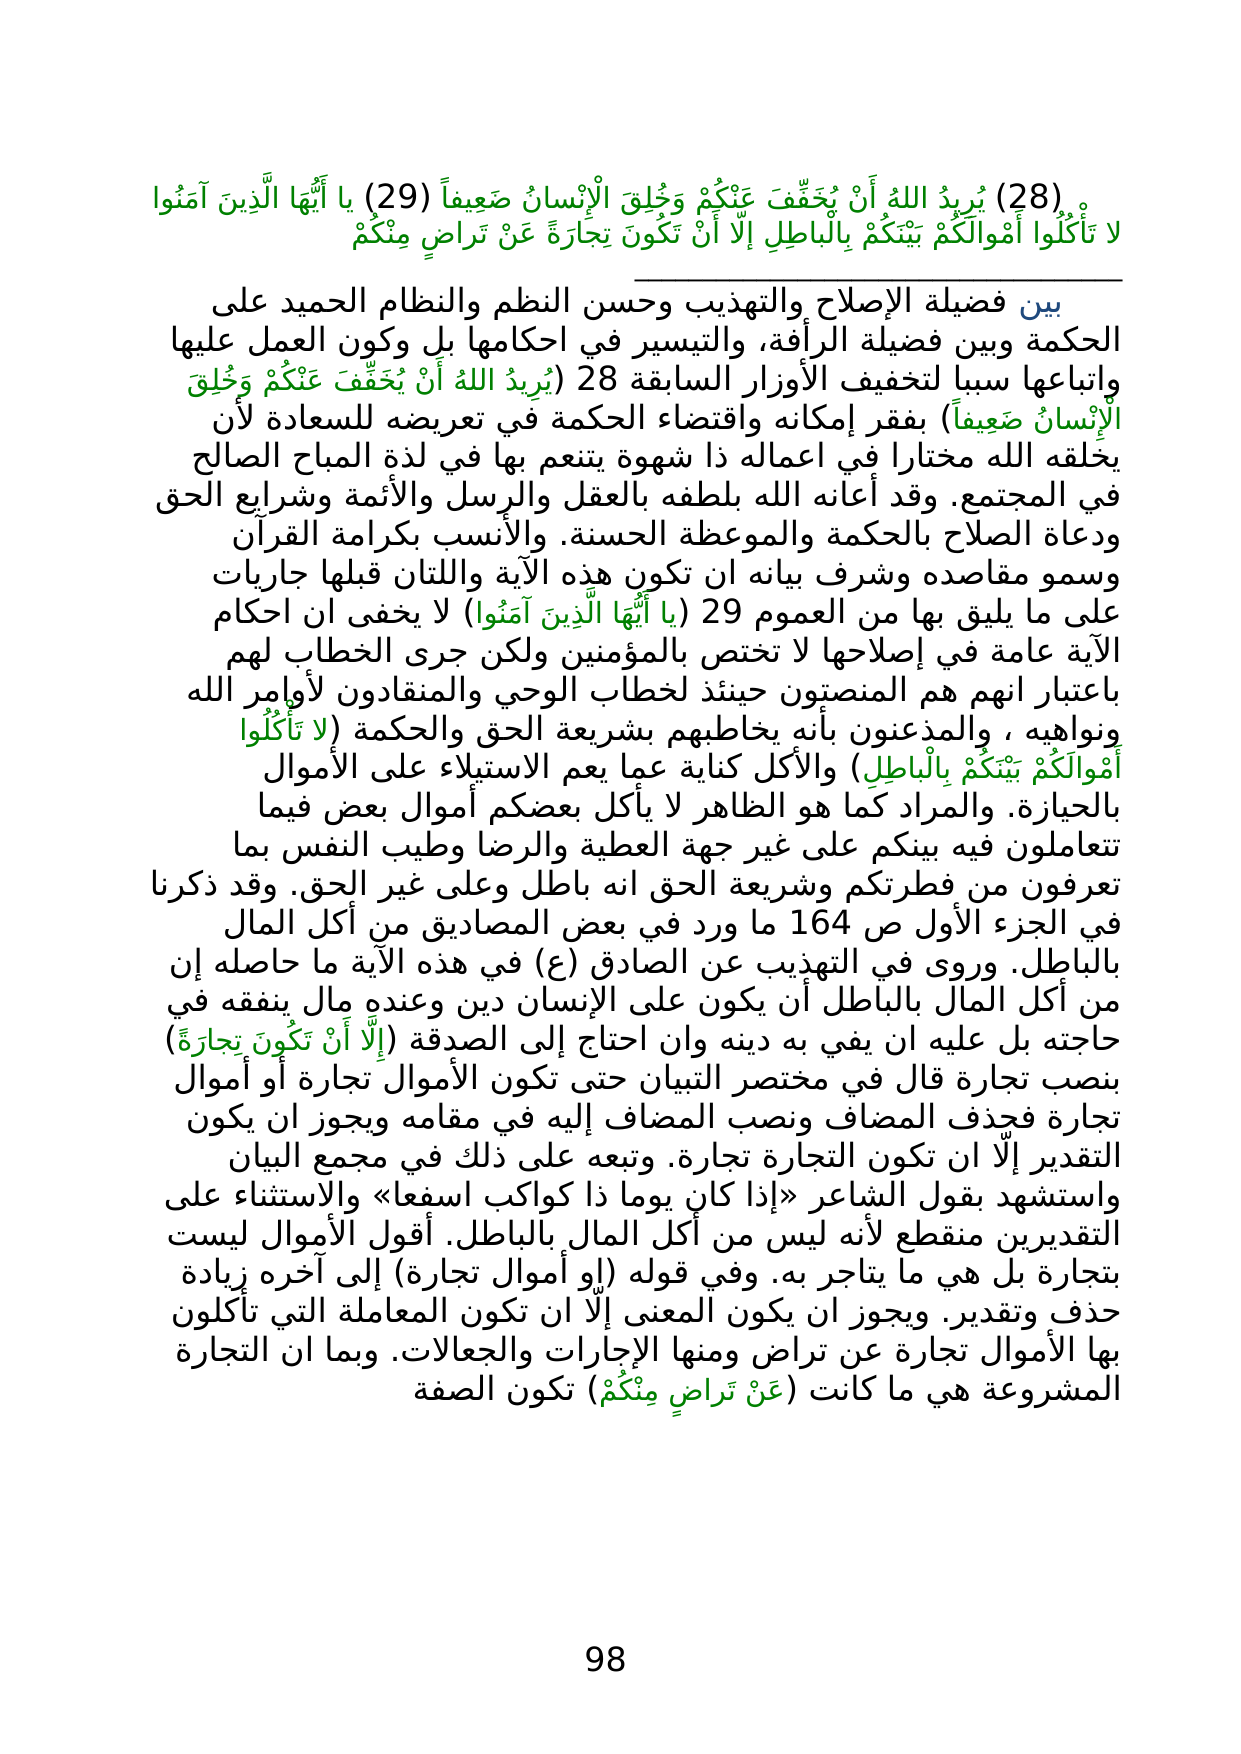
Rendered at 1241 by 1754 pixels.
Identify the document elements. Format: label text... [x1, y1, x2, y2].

text (28) يُرِيدُ اللهُ أَنْ يُخَفِّفَ عَنْكُمْ وَخُلِقَ الْإِنْسانُ ضَعِيفاً (29) يا أَيُّهَا الَّذِينَ آمَنُوا لا تَأْكُلُوا أَمْوالَكُمْ بَيْنَكُمْ بِالْباطِلِ إلّا أَنْ تَكُونَ تِجارَةً عَنْ تَراضٍ مِنْكُمْ [148, 177, 1122, 250]
text ____________________________________ [148, 250, 1122, 282]
text بين فضيلة الإصلاح والتهذيب وحسن النظم والنظام الحميد على الحكمة وبين فضيلة الرأفة، والتيسير في احكامها بل وكون العمل عليها واتباعها سببا لتخفيف الأوزار السابقة 28 (يُرِيدُ اللهُ أَنْ يُخَفِّفَ عَنْكُمْ وَخُلِقَ الْإِنْسانُ ضَعِيفاً) بفقر إمكانه واقتضاء الحكمة في تعريضه للسعادة لأن يخلقه الله مختارا في اعماله ذا شهوة يتنعم بها في لذة المباح الصالح في المجتمع. وقد أعانه الله بلطفه بالعقل والرسل والأئمة وشرايع الحق ودعاة الصلاح بالحكمة والموعظة الحسنة. والأنسب بكرامة القرآن وسمو مقاصده وشرف بيانه ان تكون هذه الآية واللتان قبلها جاريات على ما يليق بها من العموم 29 (يا أَيُّهَا الَّذِينَ آمَنُوا) لا يخفى ان احكام الآية عامة في إصلاحها لا تختص بالمؤمنين ولكن جرى الخطاب لهم باعتبار انهم هم المنصتون حينئذ لخطاب الوحي والمنقادون لأوامر الله ونواهيه ، والمذعنون بأنه يخاطبهم بشريعة الحق والحكمة (لا تَأْكُلُوا أَمْوالَكُمْ بَيْنَكُمْ بِالْباطِلِ) والأكل كناية عما يعم الاستيلاء على الأموال بالحيازة. والمراد كما هو الظاهر لا يأكل بعضكم أموال بعض فيما تتعاملون فيه بينكم على غير جهة العطية والرضا وطيب النفس بما تعرفون من فطرتكم وشريعة الحق انه باطل وعلى غير الحق. وقد ذكرنا في الجزء الأول ص 164 ما ورد في بعض المصاديق من أكل المال بالباطل. وروى في التهذيب عن الصادق (ع) في هذه الآية ما حاصله إن من أكل المال بالباطل أن يكون على الإنسان دين وعنده مال ينفقه في حاجته بل عليه ان يفي به دينه وان احتاج إلى الصدقة (إِلَّا أَنْ تَكُونَ تِجارَةً) بنصب تجارة قال في مختصر التبيان حتى تكون الأموال تجارة أو أموال تجارة فحذف المضاف ونصب المضاف إليه في مقامه ويجوز ان يكون التقدير إلّا ان تكون التجارة تجارة. وتبعه على ذلك في مجمع البيان واستشهد بقول الشاعر «إذا كان يوما ذا كواكب اسفعا» والاستثناء على التقديرين منقطع لأنه ليس من أكل المال بالباطل. أقول الأموال ليست بتجارة بل هي ما يتاجر به. وفي قوله (او أموال تجارة) إلى آخره زيادة حذف وتقدير. ويجوز ان يكون المعنى إلّا ان تكون المعاملة التي تأكلون بها الأموال تجارة عن تراض ومنها الإجارات والجعالات. وبما ان التجارة المشروعة هي ما كانت (عَنْ تَراضٍ مِنْكُمْ) تكون الصفة [148, 282, 1122, 1408]
